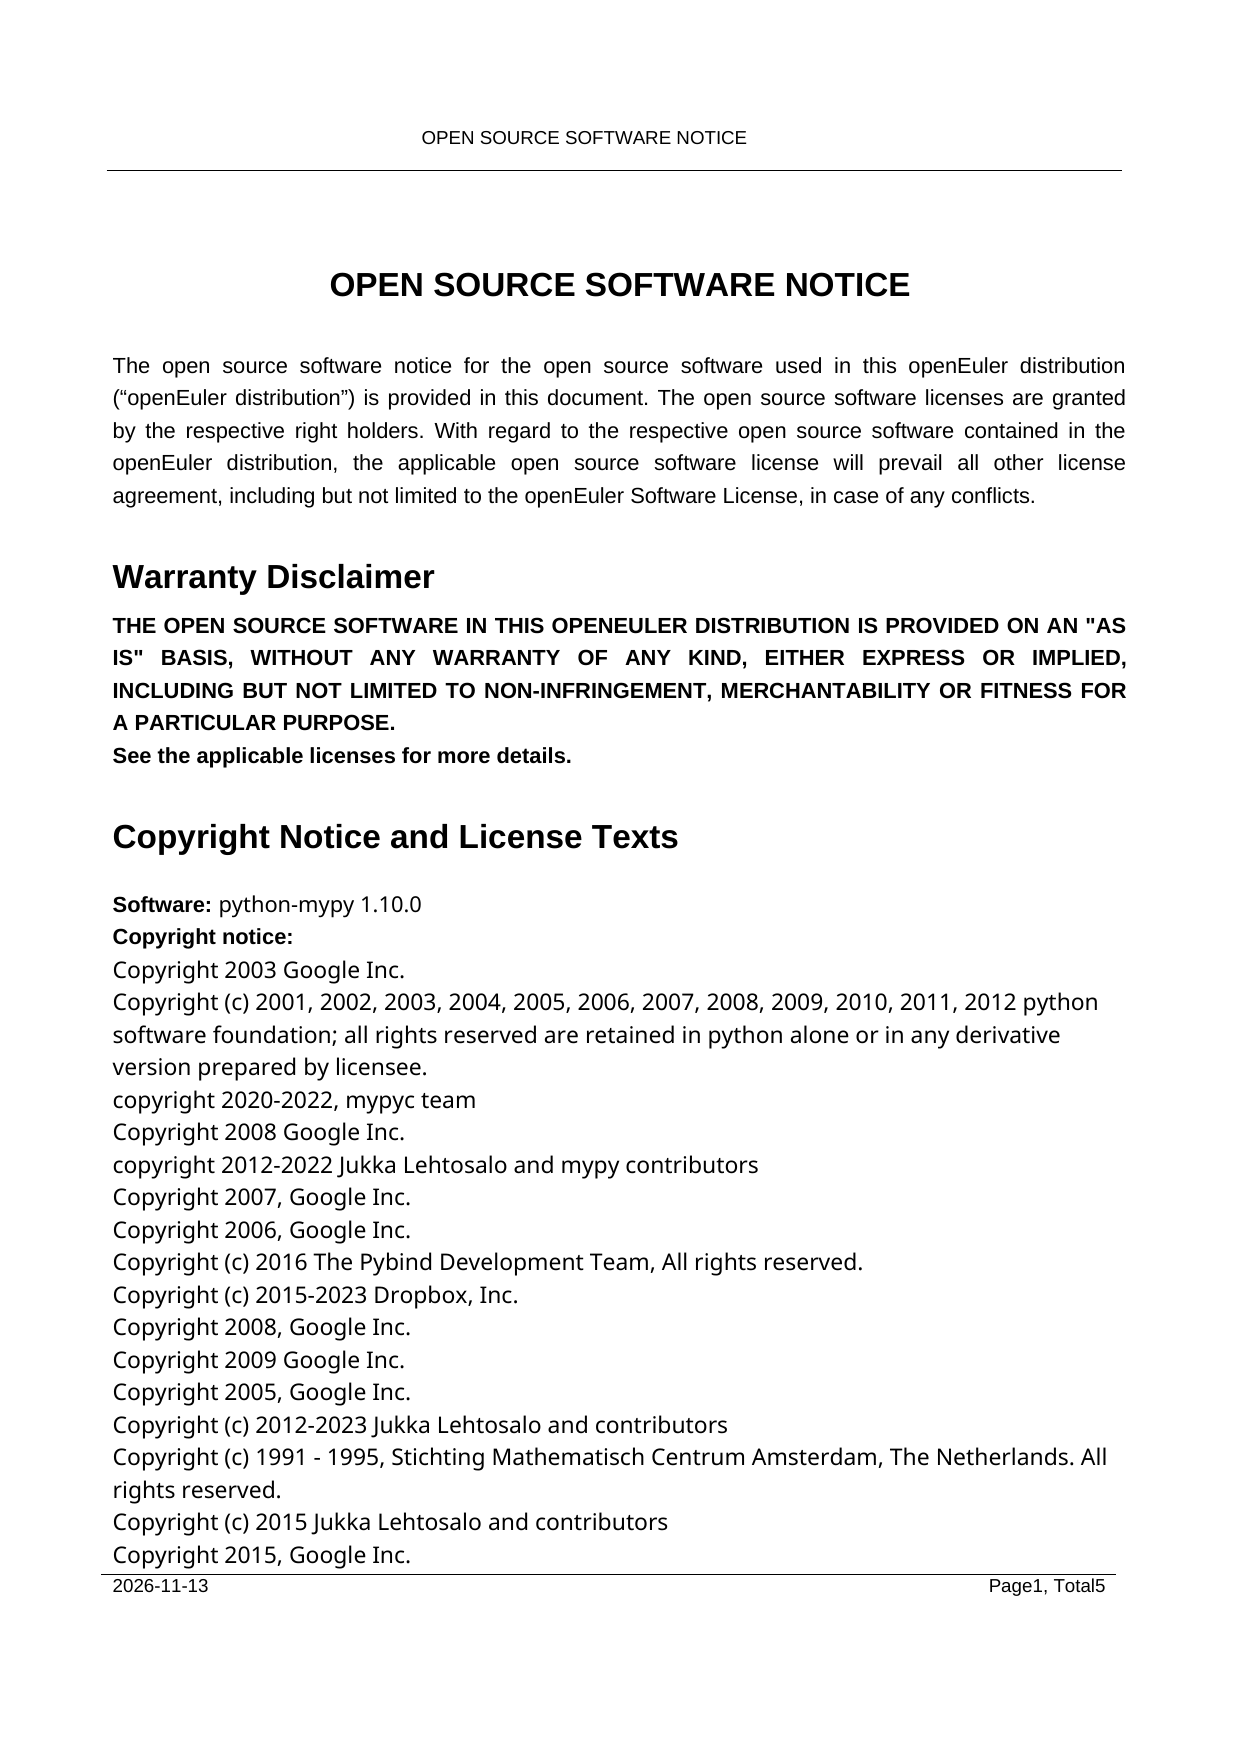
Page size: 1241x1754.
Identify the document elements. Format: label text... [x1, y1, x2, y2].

text Warranty Disclaimer [112, 544, 1128, 609]
text Copyright notice: [112, 921, 1128, 953]
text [112, 953, 1128, 1571]
text OPEN SOURCE SOFTWARE NOTICE [112, 251, 1128, 316]
text Software: python-mypy 1.10.0 [112, 888, 1128, 921]
text The open source software notice for the open source software used in this openEuler distribution (“openEuler distribution”) is provided in this document. The open source software licenses are granted by the respective right holders. With regard to the respective open source software contained in the openEuler distribution, the applicable open source software license will prevail all other license agreement, including but not limited to the openEuler Software License, in case of any conflicts. [112, 349, 1128, 511]
text THE OPEN SOURCE SOFTWARE IN THIS OPENEULER DISTRIBUTION IS PROVIDED ON AN "AS IS" BASIS, WITHOUT ANY WARRANTY OF ANY KIND, EITHER EXPRESS OR IMPLIED, INCLUDING BUT NOT LIMITED TO NON-INFRINGEMENT, MERCHANTABILITY OR FITNESS FOR A PARTICULAR PURPOSE. See the applicable licenses for more details. [112, 609, 1128, 771]
text Copyright Notice and License Texts [112, 804, 1128, 869]
